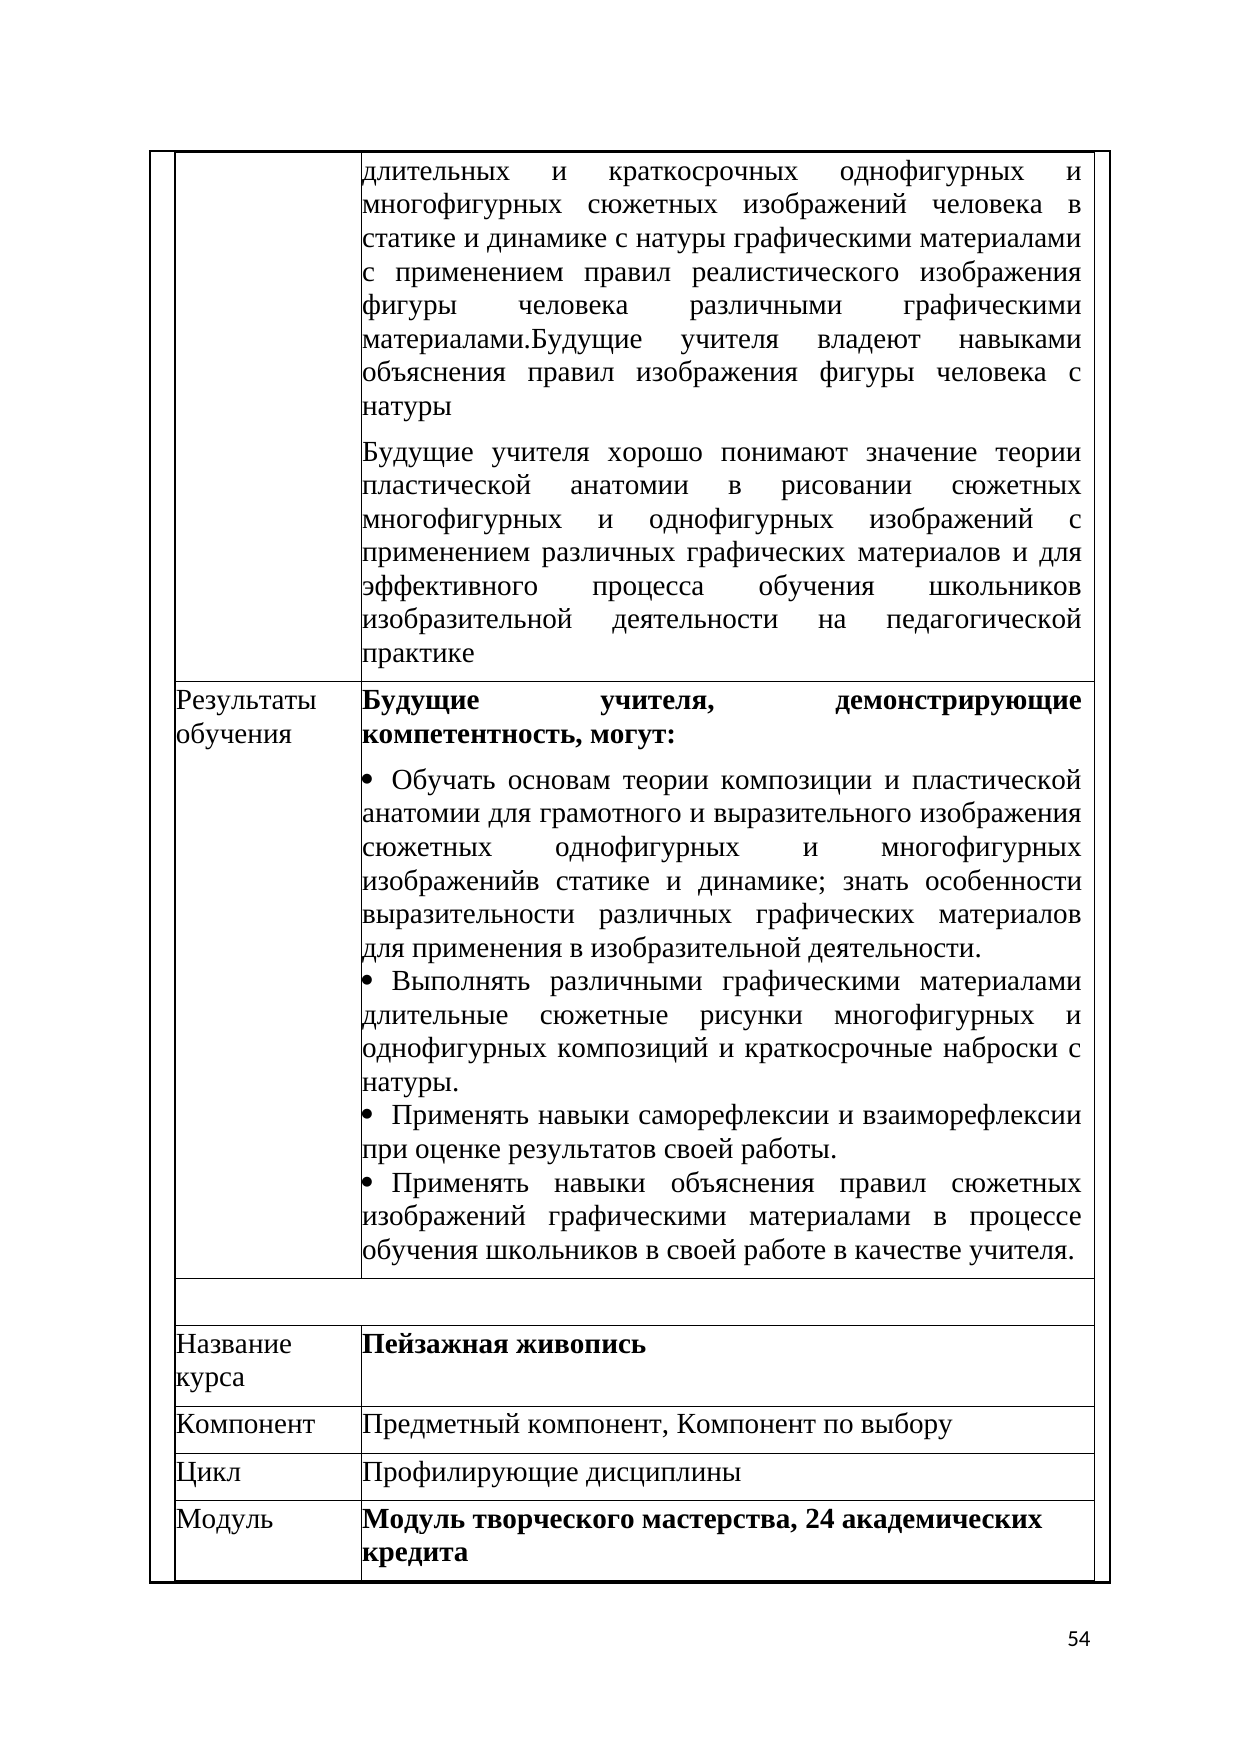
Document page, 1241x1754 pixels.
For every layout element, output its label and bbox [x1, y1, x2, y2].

table_cell [176, 682, 361, 1278]
table_cell [176, 153, 361, 681]
table_cell [1095, 152, 1109, 1581]
table_cell [176, 1501, 361, 1580]
table_cell [176, 1454, 361, 1500]
table_cell [176, 1407, 361, 1453]
table_cell [362, 682, 1094, 1278]
table_cell [176, 1326, 361, 1406]
table_cell [362, 1407, 1094, 1453]
table_cell [176, 1279, 1094, 1325]
table_cell [362, 153, 1094, 681]
table_cell [362, 1454, 1094, 1500]
table_cell [362, 1501, 1094, 1580]
table_cell [151, 152, 174, 1581]
